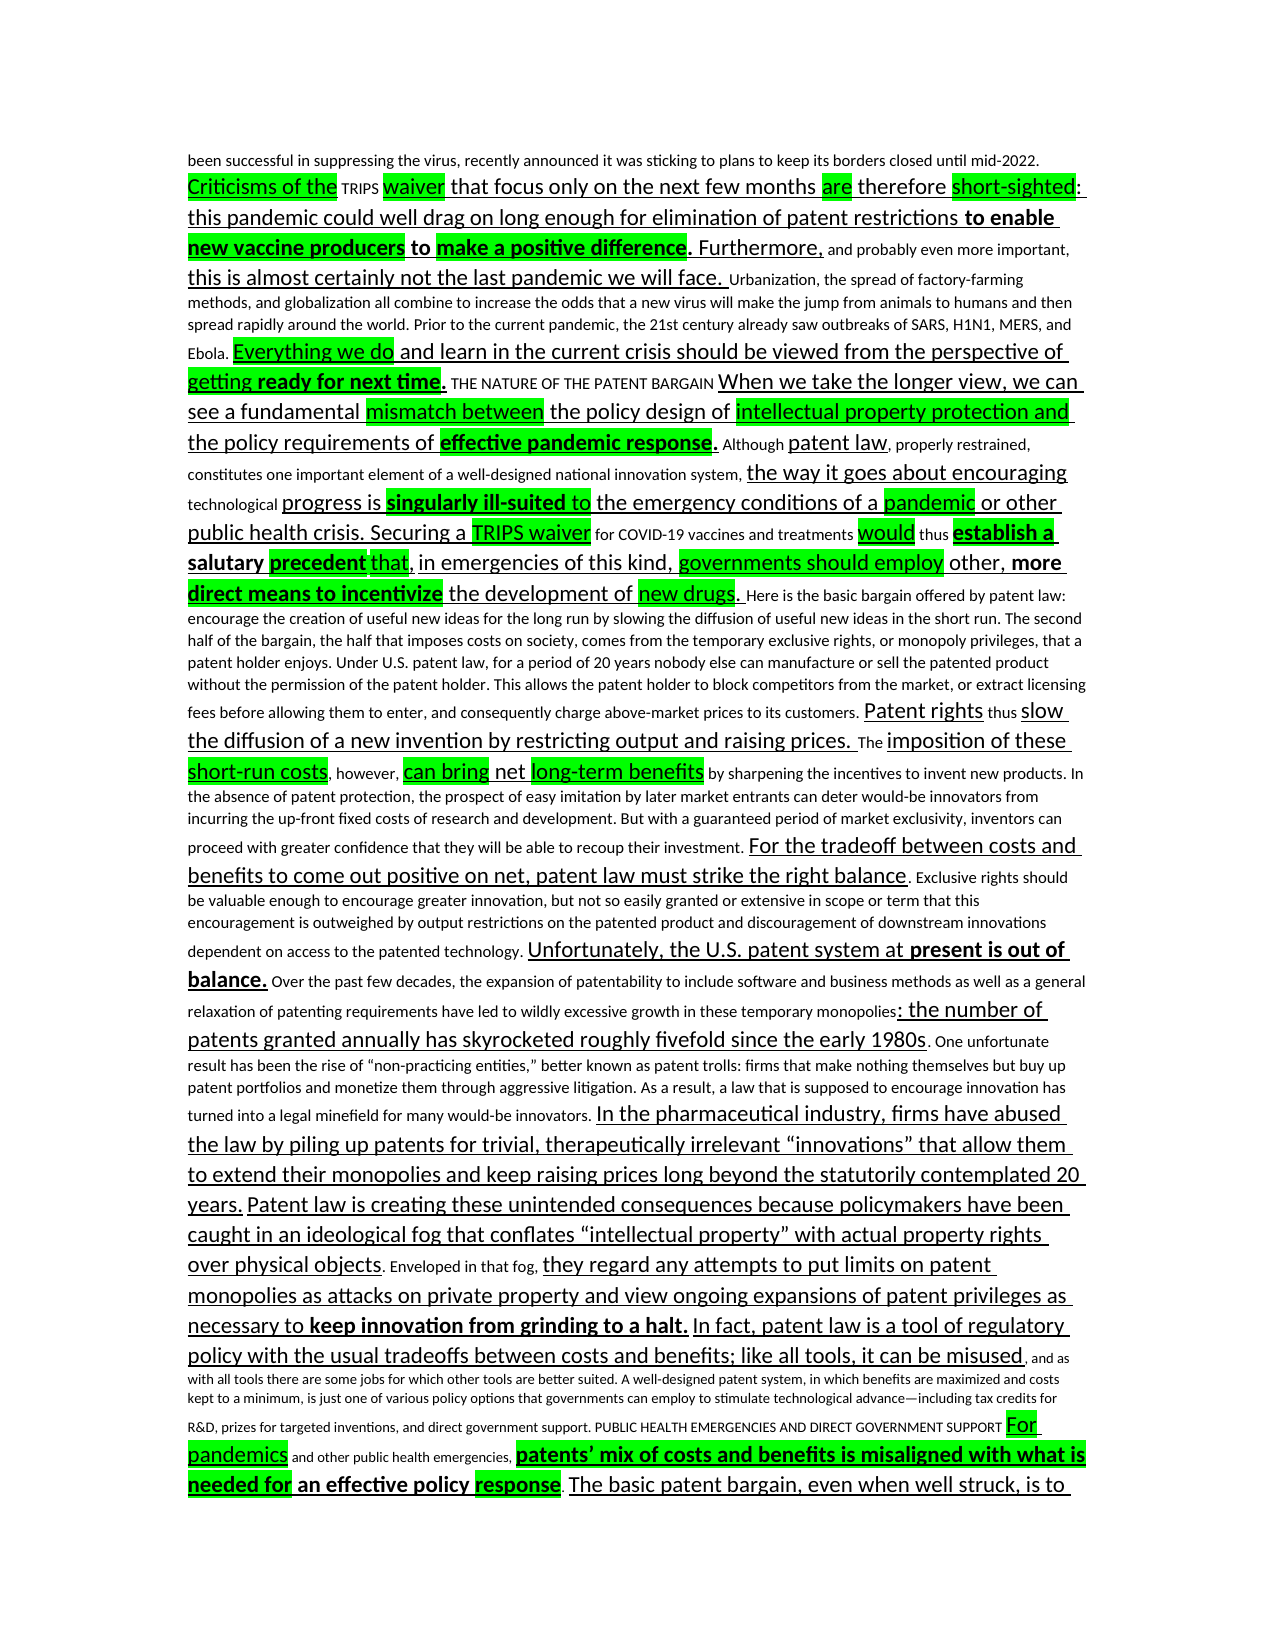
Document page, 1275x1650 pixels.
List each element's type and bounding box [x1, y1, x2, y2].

text [187, 150, 1087, 1498]
